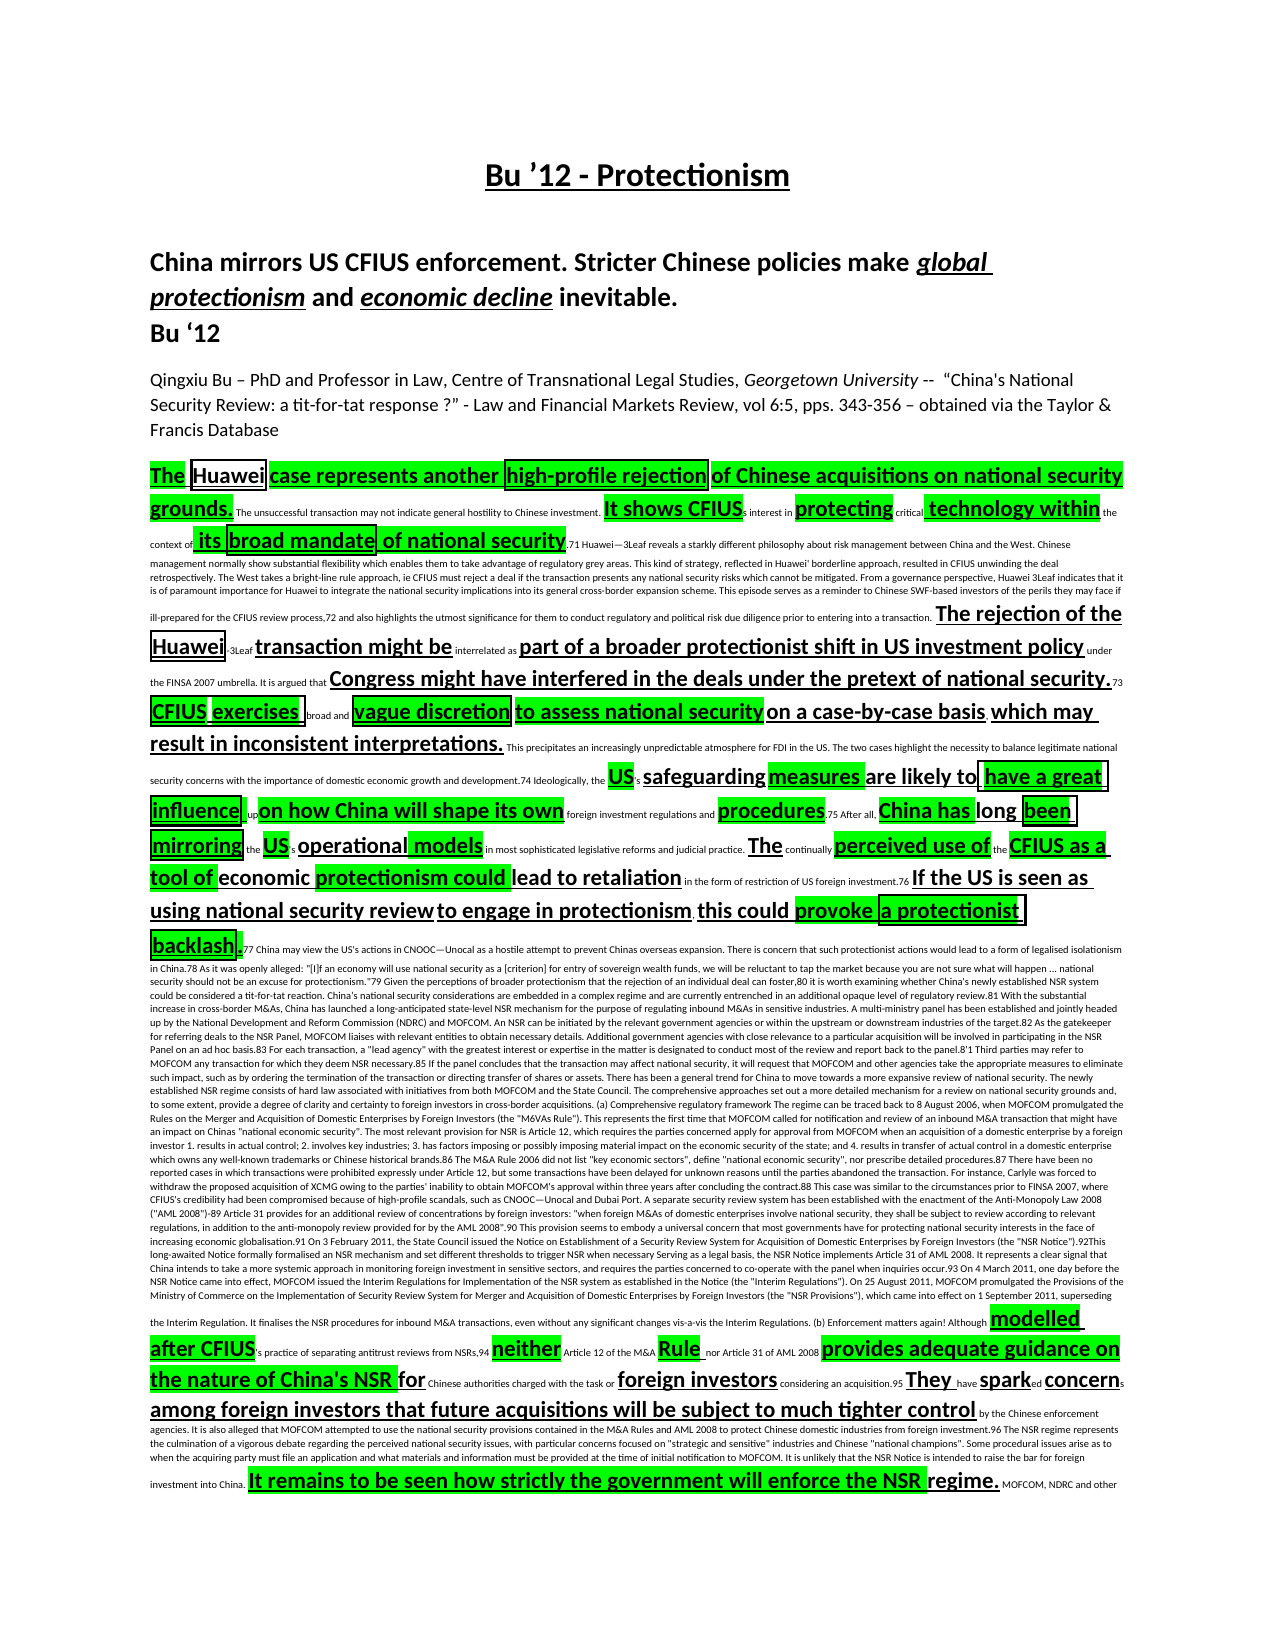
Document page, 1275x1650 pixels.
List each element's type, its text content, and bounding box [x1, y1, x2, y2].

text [150, 459, 1125, 1494]
subtitle China mirrors US CFIUS enforcement. Stricter Chinese policies make global protectionism and economic decline inevitable. [150, 245, 1125, 314]
text Bu ‘12 [150, 316, 1125, 349]
subtitle Bu ’12 - Protectionism [150, 154, 1125, 195]
text Qingxiu Bu – PhD and Professor in Law, Centre of Transnational Legal Studies, Georgetown University -- “China's National Security Review: a tit-for-tat response ?” - Law and Financial Markets Review, vol 6:5, pps. 343-356 – obtained via the Taylor & Francis Database [150, 368, 1125, 441]
